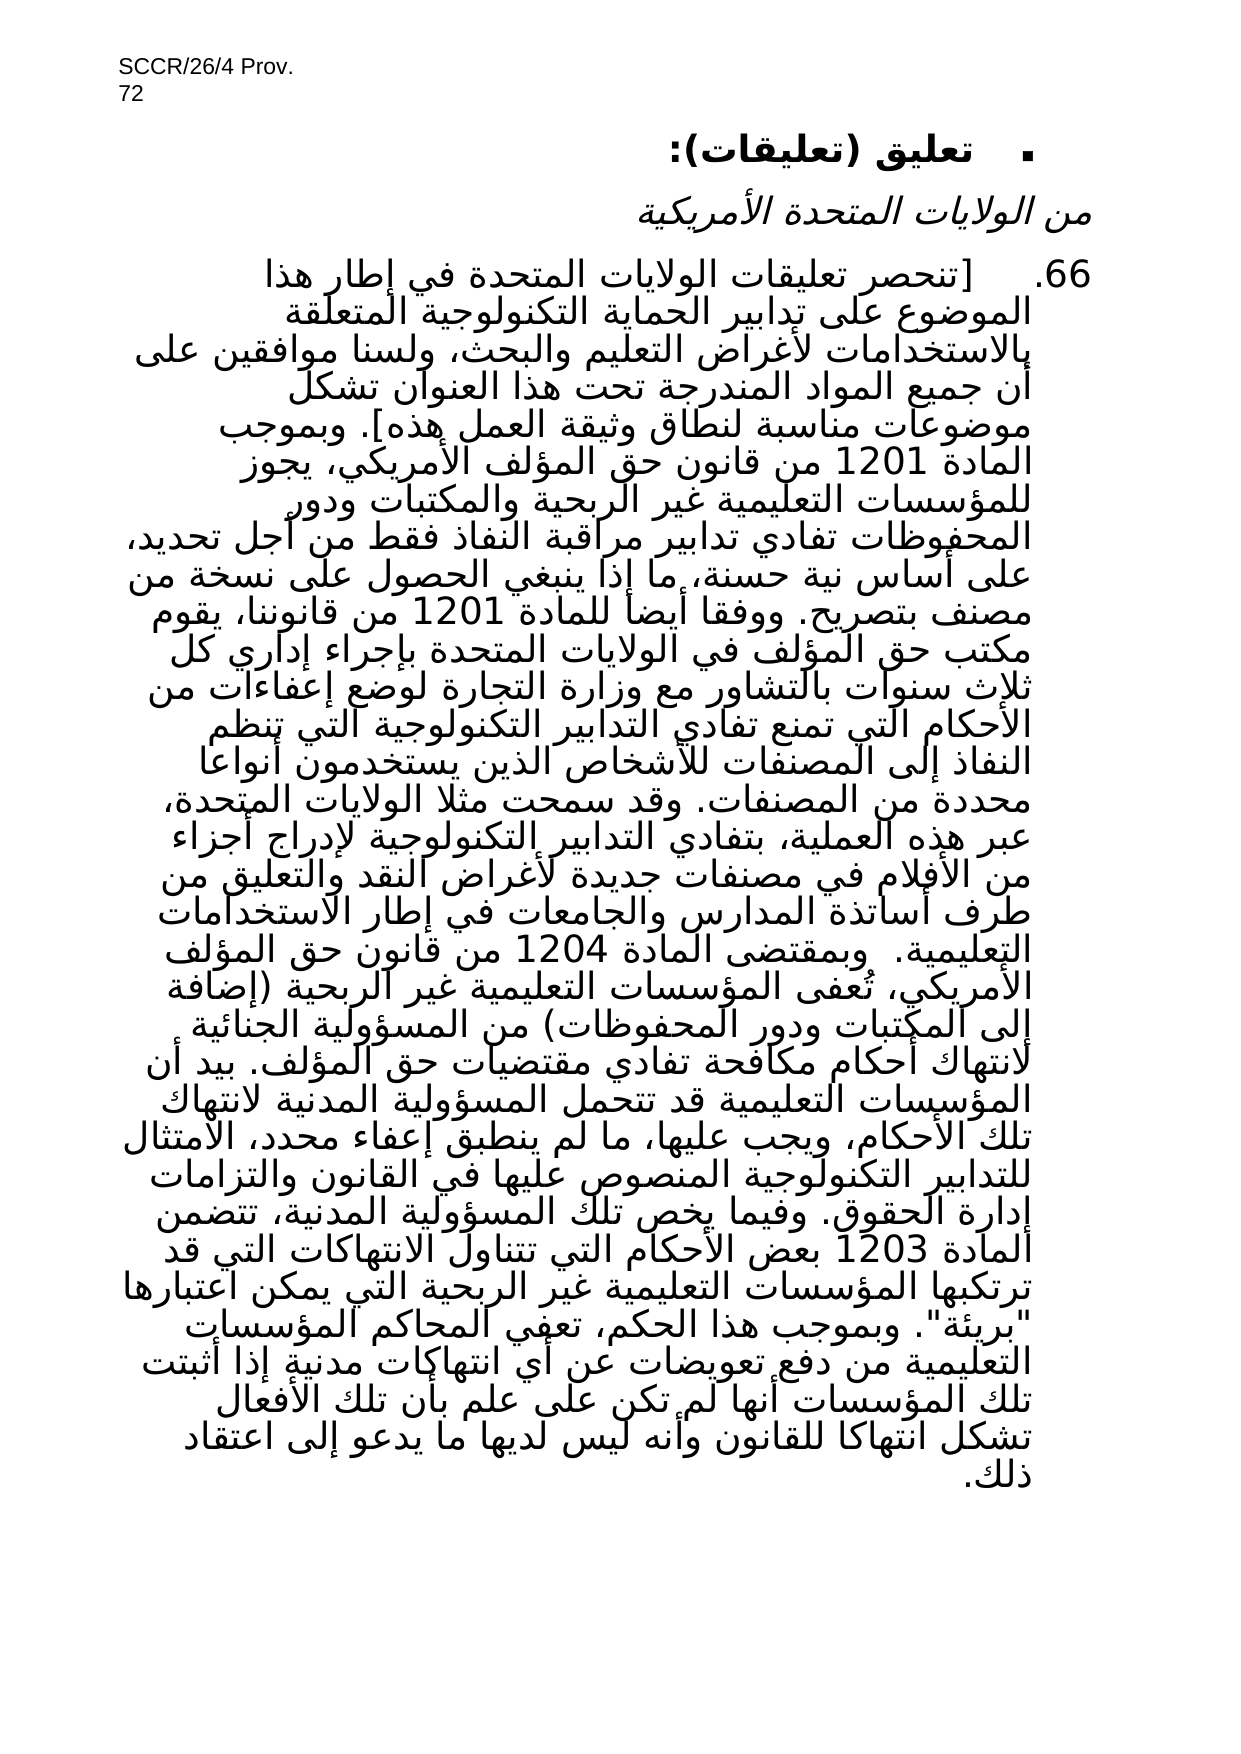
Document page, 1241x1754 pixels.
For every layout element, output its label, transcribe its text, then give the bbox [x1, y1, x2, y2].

text 66. [تنحصر تعليقات الولايات المتحدة في إطار هذا الموضوع على تدابير الحماية التكنولوجية المتعلقة بالاستخدامات لأغراض التعليم والبحث، ولسنا موافقين على أن جميع المواد المندرجة تحت هذا العنوان تشكل موضوعات مناسبة لنطاق وثيقة العمل هذه]. وبموجب المادة 1201 من قانون حق المؤلف الأمريكي، يجوز للمؤسسات التعليمية غير الربحية والمكتبات ودور المحفوظات تفادي تدابير مراقبة النفاذ فقط من أجل تحديد، على أساس نية حسنة، ما إذا ينبغي الحصول على نسخة من مصنف بتصريح. ووفقا أيضا للمادة 1201 من قانوننا، يقوم مكتب حق المؤلف في الولايات المتحدة بإجراء إداري كل ثلاث سنوات بالتشاور مع وزارة التجارة لوضع إعفاءات من الأحكام التي تمنع تفادي التدابير التكنولوجية التي تنظم النفاذ إلى المصنفات للأشخاص الذين يستخدمون أنواعا محددة من المصنفات. وقد سمحت مثلا الولايات المتحدة، عبر هذه العملية، بتفادي التدابير التكنولوجية لإدراج أجزاء من الأفلام في مصنفات جديدة لأغراض النقد والتعليق من طرف أساتذة المدارس والجامعات في إطار الاستخدامات التعليمية. وبمقتضى المادة 1204 من قانون حق المؤلف الأمريكي، تُعفى المؤسسات التعليمية غير الربحية (إضافة إلى المكتبات ودور المحفوظات) من المسؤولية الجنائية لانتهاك أحكام مكافحة تفادي مقتضيات حق المؤلف. بيد أن المؤسسات التعليمية قد تتحمل المسؤولية المدنية لانتهاك تلك الأحكام، ويجب عليها، ما لم ينطبق إعفاء محدد، الامتثال للتدابير التكنولوجية المنصوص عليها في القانون والتزامات إدارة الحقوق. وفيما يخص تلك المسؤولية المدنية، تتضمن المادة 1203 بعض الأحكام التي تتناول الانتهاكات التي قد ترتكبها المؤسسات التعليمية غير الربحية التي يمكن اعتبارها "بريئة". وبموجب هذا الحكم، تعفي المحاكم المؤسسات التعليمية من دفع تعويضات عن أي انتهاكات مدنية إذا أثبتت تلك المؤسسات أنها لم تكن على علم بأن تلك الأفعال تشكل انتهاكا للقانون وأنه ليس لديها ما يدعو إلى اعتقاد ذلك. [118, 257, 1092, 1495]
text تعليق (تعليقات): [118, 132, 1035, 170]
text من الولايات المتحدة الأمريكية [118, 195, 1092, 232]
